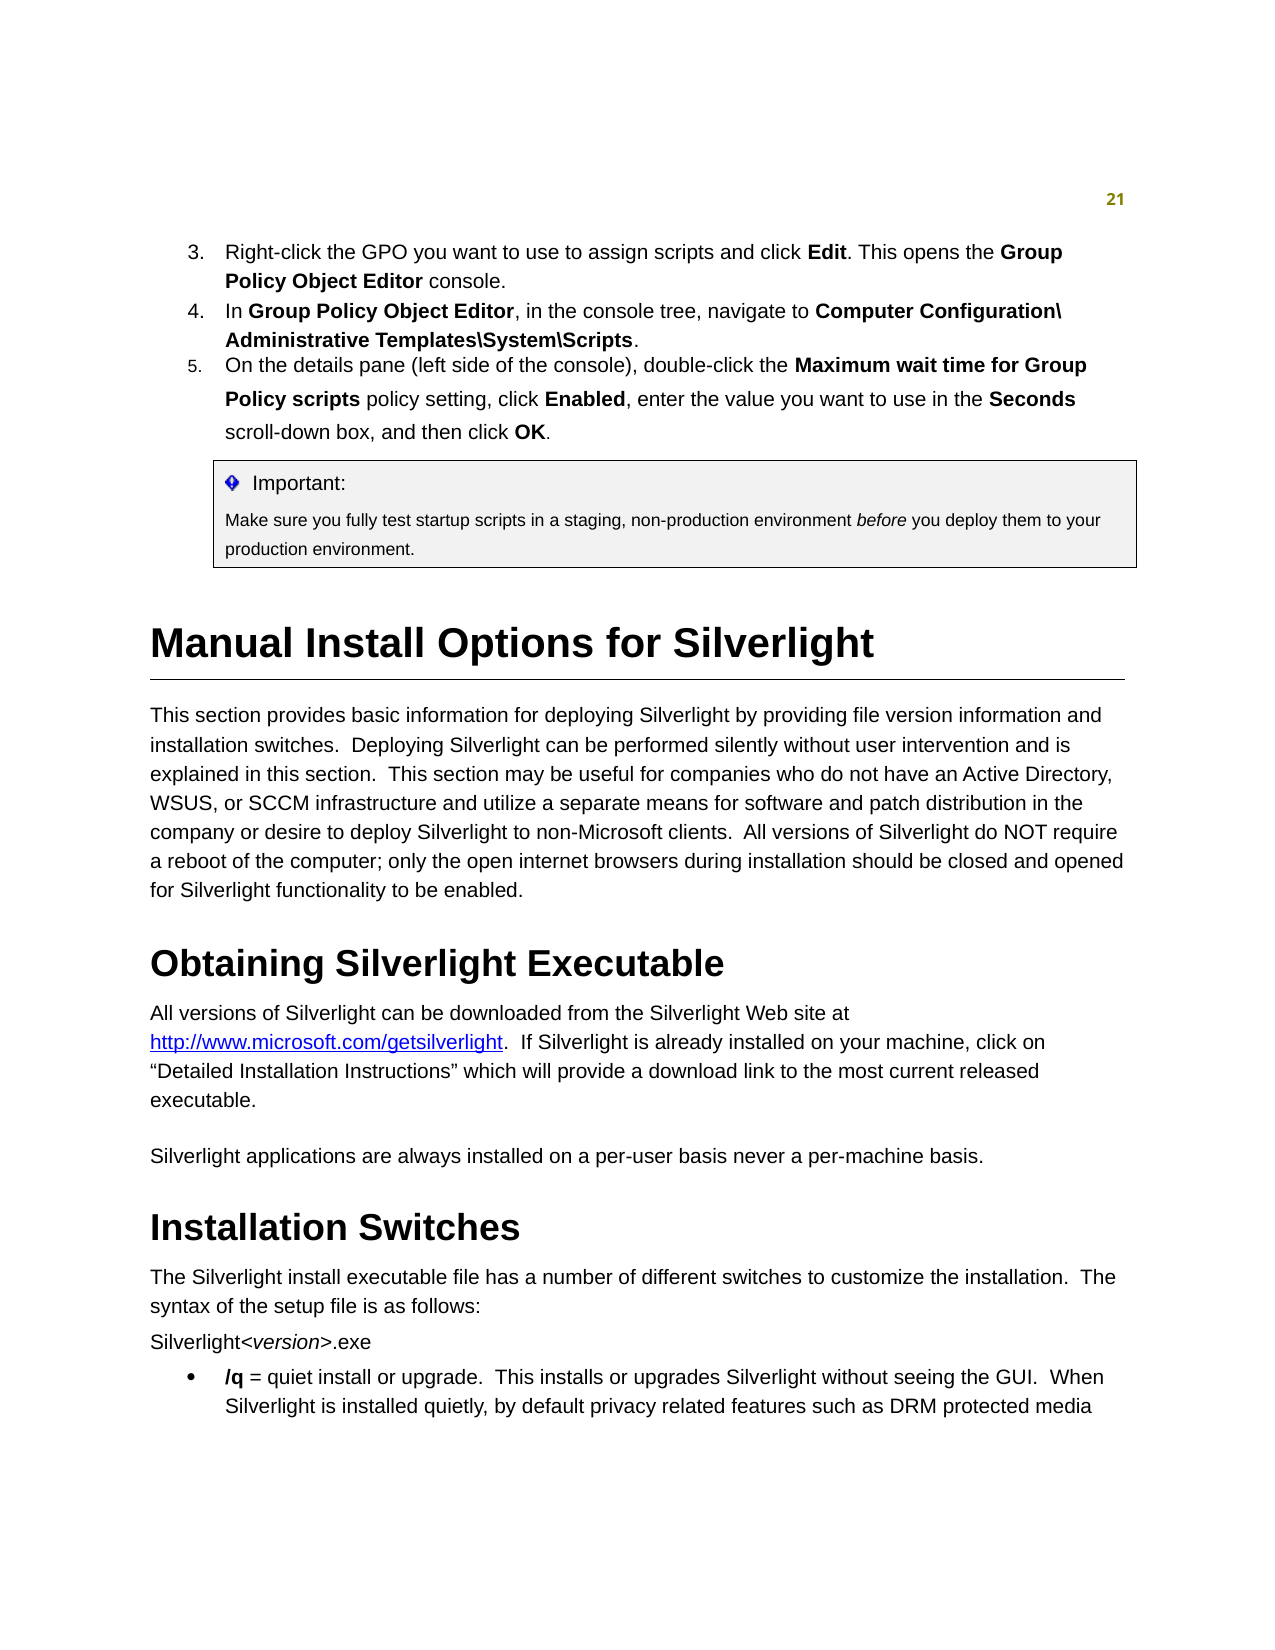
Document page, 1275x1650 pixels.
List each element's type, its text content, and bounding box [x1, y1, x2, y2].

text Silverlight<version>.exe [150, 1326, 1087, 1355]
text Silverlight applications are always installed on a per-user basis never a per-machine basis. [150, 1144, 1125, 1168]
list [187, 1361, 1125, 1419]
subtitle Installation Switches [150, 1205, 1125, 1248]
text The Silverlight install executable file has a number of different switches to customize the installation. The syntax of the setup file is as follows: [150, 1261, 1125, 1319]
picture [225, 475, 241, 491]
subtitle Manual Install Options for Silverlight [150, 618, 1125, 679]
text All versions of Silverlight can be downloaded from the Silverlight Web site at http://www.microsoft.com/getsilverlight. If Silverlight is already installed on your machine, click on “Detailed Installation Instructions” which will provide a download link to the most current released executable. [150, 997, 1125, 1114]
list On the details pane (left side of the console), double-click the Maximum wait time for Group Policy scripts policy setting, click Enabled, enter the value you want to use in the Seconds scroll-down box, and then click OK. [187, 353, 1125, 444]
subtitle Obtaining Silverlight Executable [150, 941, 1125, 984]
text This section provides basic information for deploying Silverlight by providing file version information and installation switches. Deploying Silverlight can be performed silently without user intervention and is explained in this section. This section may be useful for companies who do not have an Active Directory, WSUS, or SCCM infrastructure and utilize a separate means for software and patch distribution in the company or desire to deploy Silverlight to non-Microsoft clients. All versions of Silverlight do NOT require a reboot of the computer; only the open internet browsers during installation should be closed and opened for Silverlight functionality to be enabled. [150, 699, 1125, 904]
list Right-click the GPO you want to use to assign scripts and click Edit. This opens the Group Policy Object Editor console. [187, 236, 1125, 295]
list In Group Policy Object Editor, in the console tree, navigate to Computer Configuration\Administrative Templates\System\Scripts. [187, 295, 1125, 353]
table_header Important: Make sure you fully test startup scripts in a staging, non-production environment before you deploy them to your production environment. [214, 461, 1136, 567]
